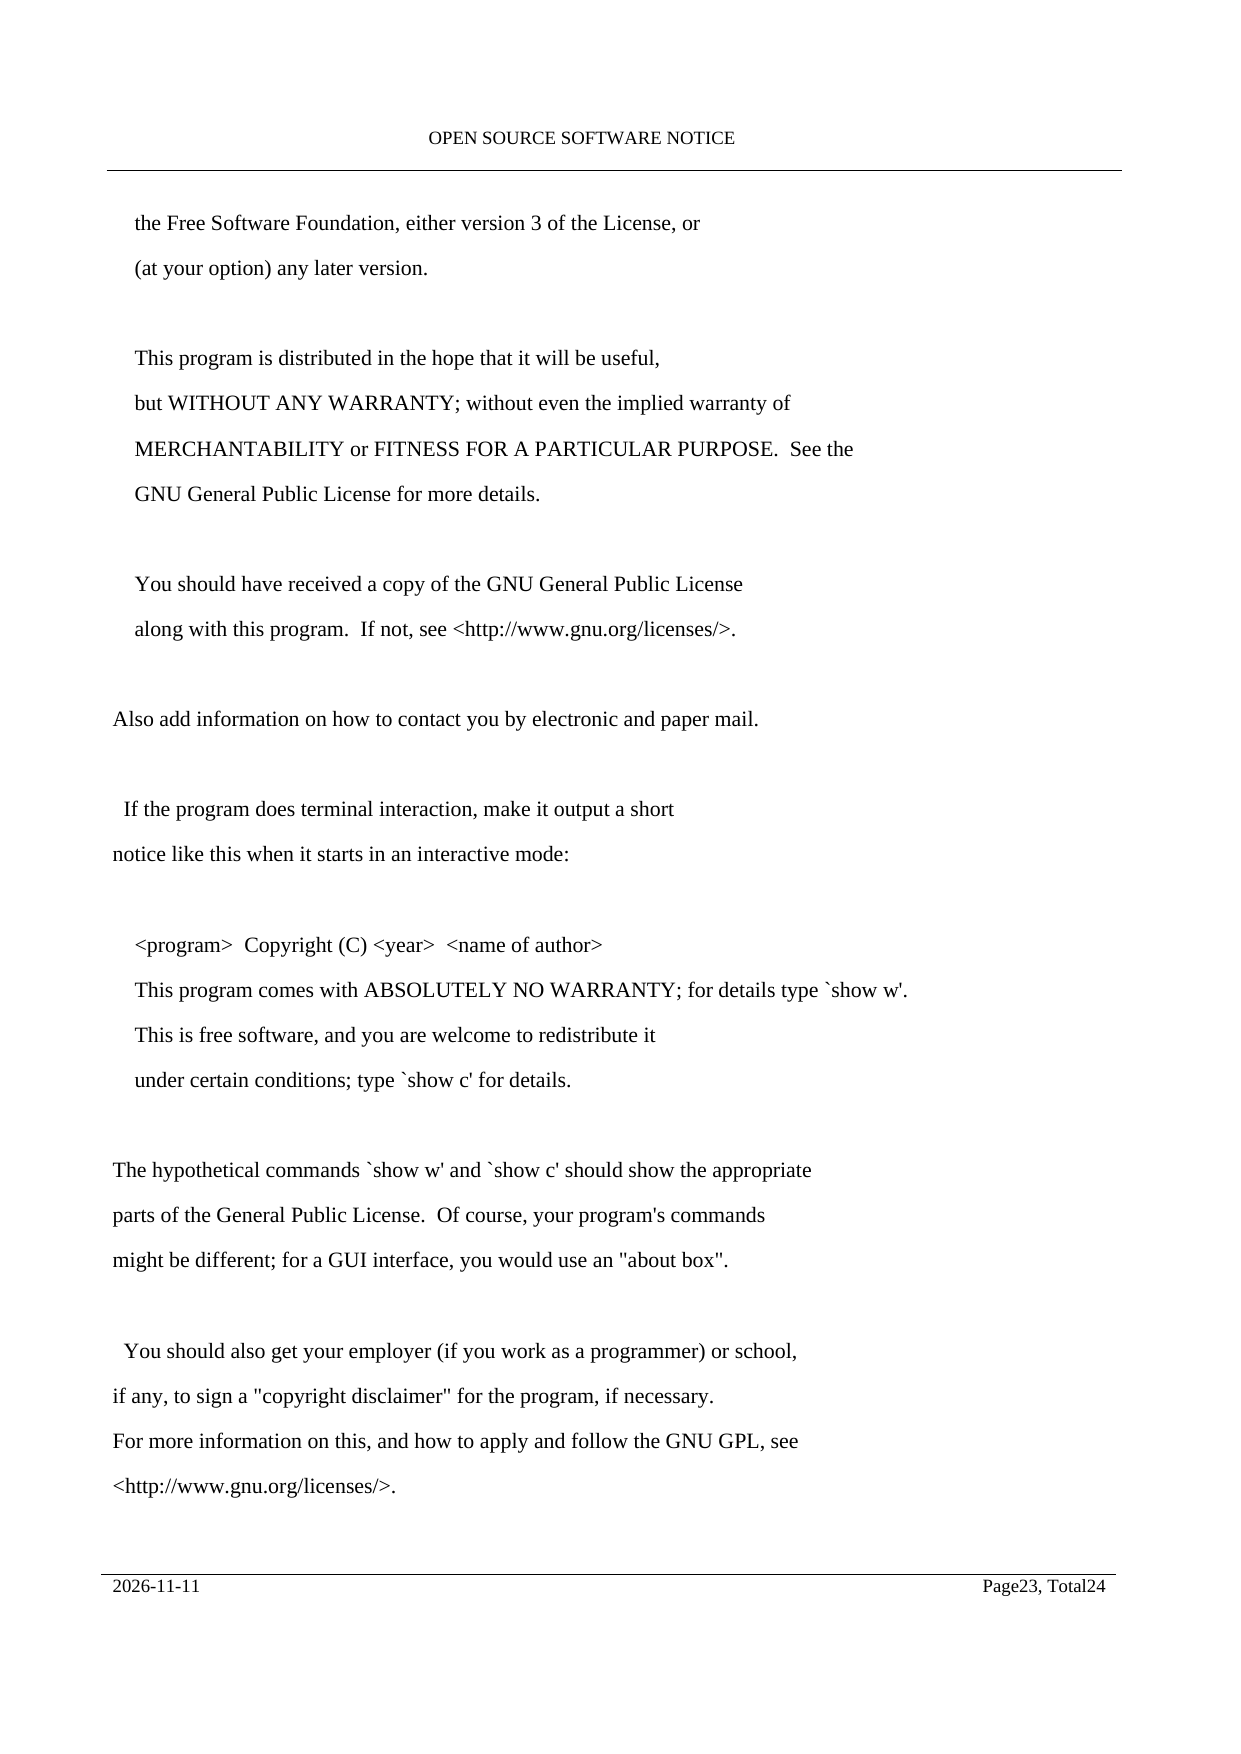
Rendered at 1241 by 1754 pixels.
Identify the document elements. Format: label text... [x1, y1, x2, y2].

text You should have received a copy of the GNU General Public License [112, 567, 1128, 600]
text might be different; for a GUI interface, you would use an "about box". [112, 1244, 1128, 1276]
text MERCHANTABILITY or FITNESS FOR A PARTICULAR PURPOSE. See the [112, 432, 1128, 464]
text under certain conditions; type `show c' for details. [112, 1063, 1128, 1096]
text <http://www.gnu.org/licenses/>. [112, 1469, 1128, 1502]
text (at your option) any later version. [112, 251, 1128, 284]
text parts of the General Public License. Of course, your program's commands [112, 1199, 1128, 1231]
text <program> Copyright (C) <year> <name of author> [112, 928, 1128, 961]
text Also add information on how to contact you by electronic and paper mail. [112, 702, 1128, 735]
text If the program does terminal interaction, make it output a short [112, 793, 1128, 825]
text For more information on this, and how to apply and follow the GNU GPL, see [112, 1424, 1128, 1457]
text This program comes with ABSOLUTELY NO WARRANTY; for details type `show w'. [112, 973, 1128, 1006]
text but WITHOUT ANY WARRANTY; without even the implied warranty of [112, 387, 1128, 419]
text notice like this when it starts in an interactive mode: [112, 838, 1128, 870]
text if any, to sign a "copyright disclaimer" for the program, if necessary. [112, 1379, 1128, 1412]
text GNU General Public License for more details. [112, 477, 1128, 509]
text This is free software, and you are welcome to redistribute it [112, 1018, 1128, 1051]
text The hypothetical commands `show w' and `show c' should show the appropriate [112, 1153, 1128, 1186]
text You should also get your employer (if you work as a programmer) or school, [112, 1334, 1128, 1366]
text the Free Software Foundation, either version 3 of the License, or [112, 206, 1128, 239]
text This program is distributed in the hope that it will be useful, [112, 342, 1128, 374]
text along with this program. If not, see <http://www.gnu.org/licenses/>. [112, 612, 1128, 645]
